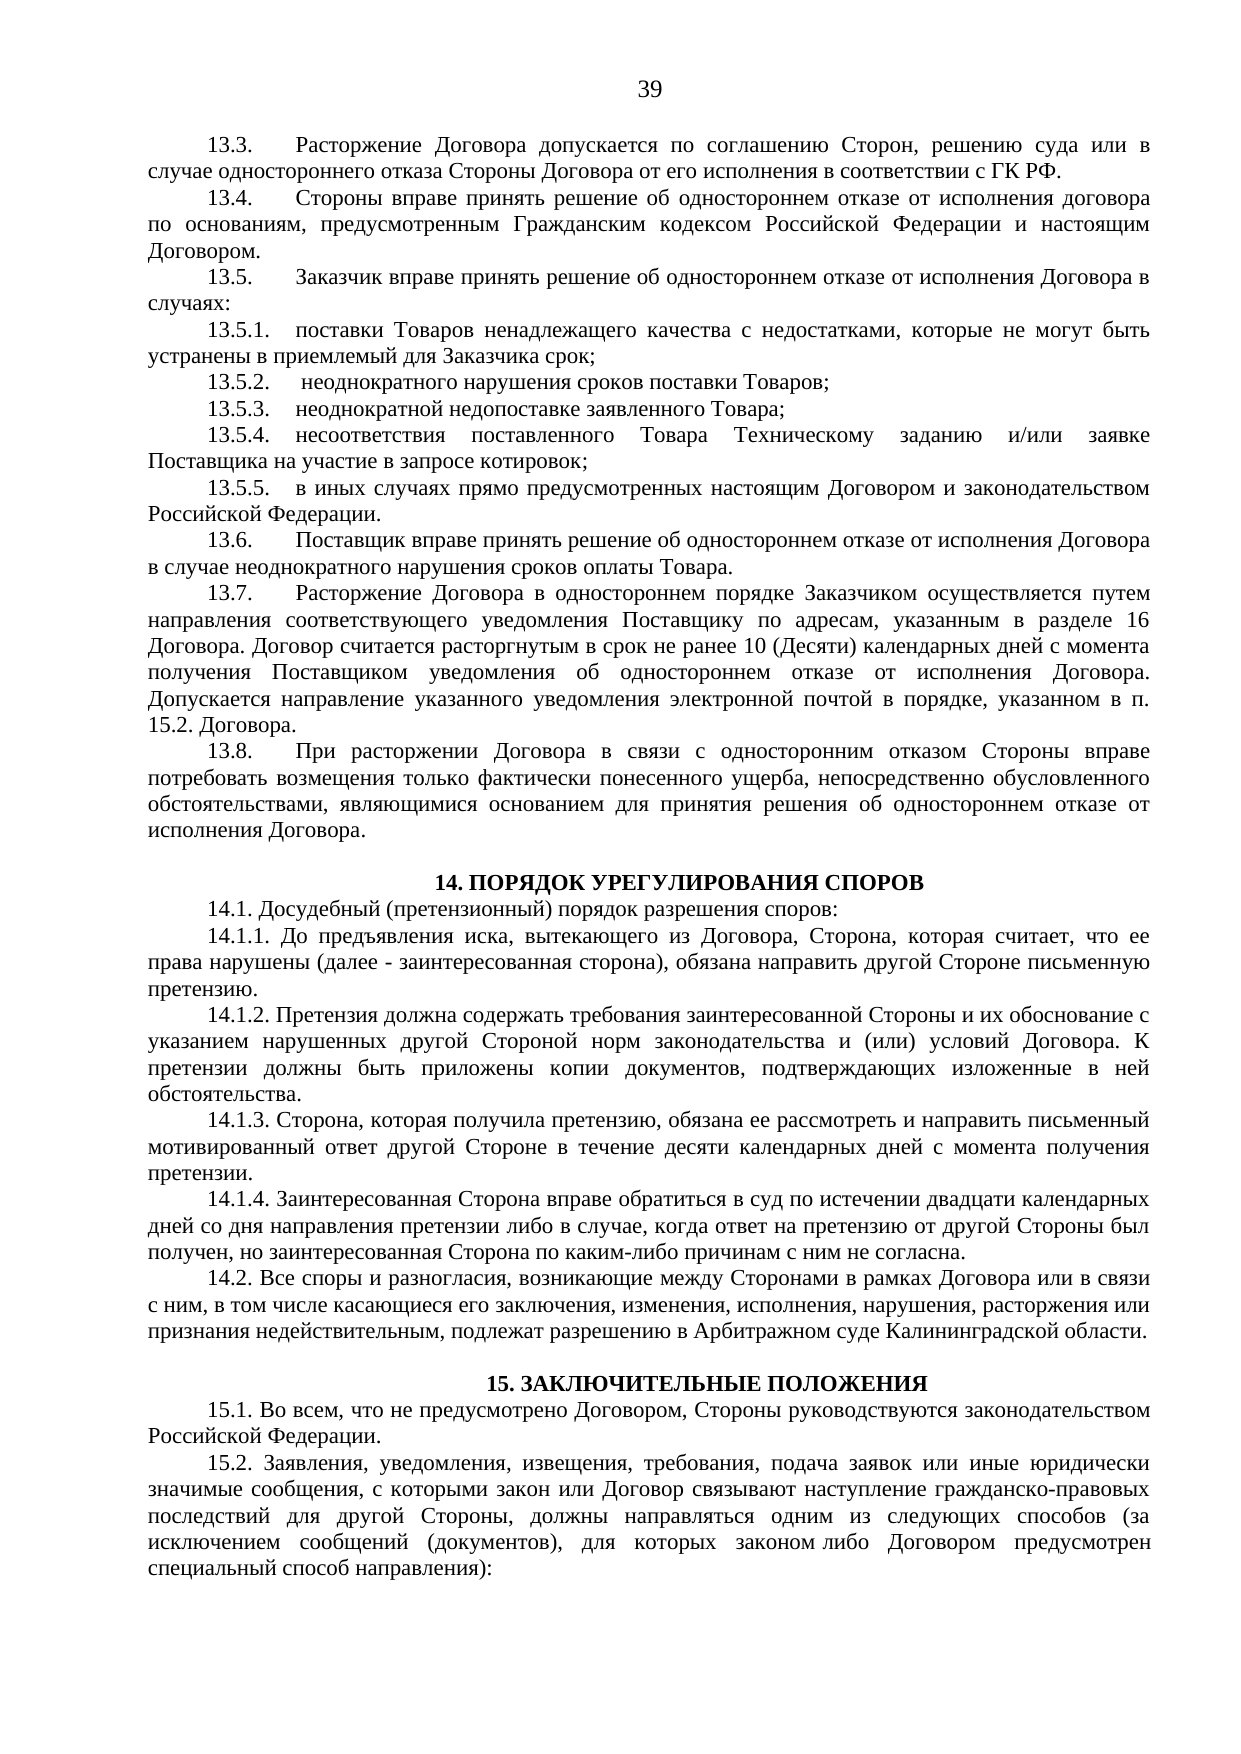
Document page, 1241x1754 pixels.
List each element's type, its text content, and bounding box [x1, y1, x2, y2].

list Заказчик вправе принять решение об одностороннем отказе от исполнения Договора в случаях: [148, 263, 1152, 316]
list Стороны вправе принять решение об одностороннем отказе от исполнения договора по основаниям, предусмотренным Гражданским кодексом Российской Федерации и настоящим Договором. [148, 184, 1152, 263]
text 14.1. Досудебный (претензионный) порядок разрешения споров: [148, 896, 1152, 922]
list Расторжение Договора допускается по соглашению Сторон, решению суда или в случае одностороннего отказа Стороны Договора от его исполнения в соответствии с ГК РФ. [148, 131, 1152, 184]
list Поставщик вправе принять решение об одностороннем отказе от исполнения Договора в случае неоднократного нарушения сроков оплаты Товара. [148, 527, 1152, 579]
list Расторжение Договора в одностороннем порядке Заказчиком осуществляется путем направления соответствующего уведомления Поставщику по адресам, указанным в разделе 16 Договора. Договор считается расторгнутым в срок не ранее 10 (Десяти) календарных дней с момента получения Поставщиком уведомления об одностороннем отказе от исполнения Договора. Допускается направление указанного уведомления электронной почтой в порядке, указанном в п. 15.2. Договора. [148, 579, 1152, 737]
list несоответствия поставленного Товара Техническому заданию и/или заявке Поставщика на участие в запросе котировок; [148, 421, 1152, 474]
text 14.1.3. Сторона, которая получила претензию, обязана ее рассмотреть и направить письменный мотивированный ответ другой Стороне в течение десяти календарных дней с момента получения претензии. [148, 1106, 1152, 1185]
list При расторжении Договора в связи с односторонним отказом Стороны вправе потребовать возмещения только фактически понесенного ущерба, непосредственно обусловленного обстоятельствами, являющимися основанием для принятия решения об одностороннем отказе от исполнения Договора. [148, 737, 1152, 843]
list неоднократного нарушения сроков поставки Товаров; [148, 368, 1152, 395]
text 14.2. Все споры и разногласия, возникающие между Сторонами в рамках Договора или в связи с ним, в том числе касающиеся его заключения, изменения, исполнения, нарушения, расторжения или признания недействительным, подлежат разрешению в Арбитражном суде Калининградской области. [148, 1264, 1152, 1343]
text 14.1.2. Претензия должна содержать требования заинтересованной Стороны и их обоснование с указанием нарушенных другой Стороной норм законодательства и (или) условий Договора. К претензии должны быть приложены копии документов, подтверждающих изложенные в ней обстоятельства. [148, 1001, 1152, 1106]
text 15.1. Во всем, что не предусмотрено Договором, Стороны руководствуются законодательством Российской Федерации. [148, 1396, 1152, 1449]
list поставки Товаров ненадлежащего качества с недостатками, которые не могут быть устранены в приемлемый для Заказчика срок; [148, 316, 1152, 368]
text 14. ПОРЯДОК УРЕГУЛИРОВАНИЯ СПОРОВ [148, 869, 1152, 896]
text 14.1.1. До предъявления иска, вытекающего из Договора, Сторона, которая считает, что ее права нарушены (далее - заинтересованная сторона), обязана направить другой Стороне письменную претензию. [148, 922, 1152, 1001]
text 14.1.4. Заинтересованная Сторона вправе обратиться в суд по истечении двадцати календарных дней со дня направления претензии либо в случае, когда ответ на претензию от другой Стороны был получен, но заинтересованная Сторона по каким-либо причинам с ним не согласна. [148, 1185, 1152, 1264]
text 15.2. Заявления, уведомления, извещения, требования, подача заявок или иные юридически значимые сообщения, с которыми закон или Договор связывают наступление гражданско-правовых последствий для другой Стороны, должны направляться одним из следующих способов (за исключением сообщений (документов), для которых законом либо Договором предусмотрен специальный способ направления): [148, 1449, 1152, 1581]
list неоднократной недопоставке заявленного Товара; [148, 395, 1152, 421]
text 15. ЗАКЛЮЧИТЕЛЬНЫЕ ПОЛОЖЕНИЯ [262, 1370, 1152, 1396]
list в иных случаях прямо предусмотренных настоящим Договором и законодательством Российской Федерации. [148, 474, 1152, 527]
